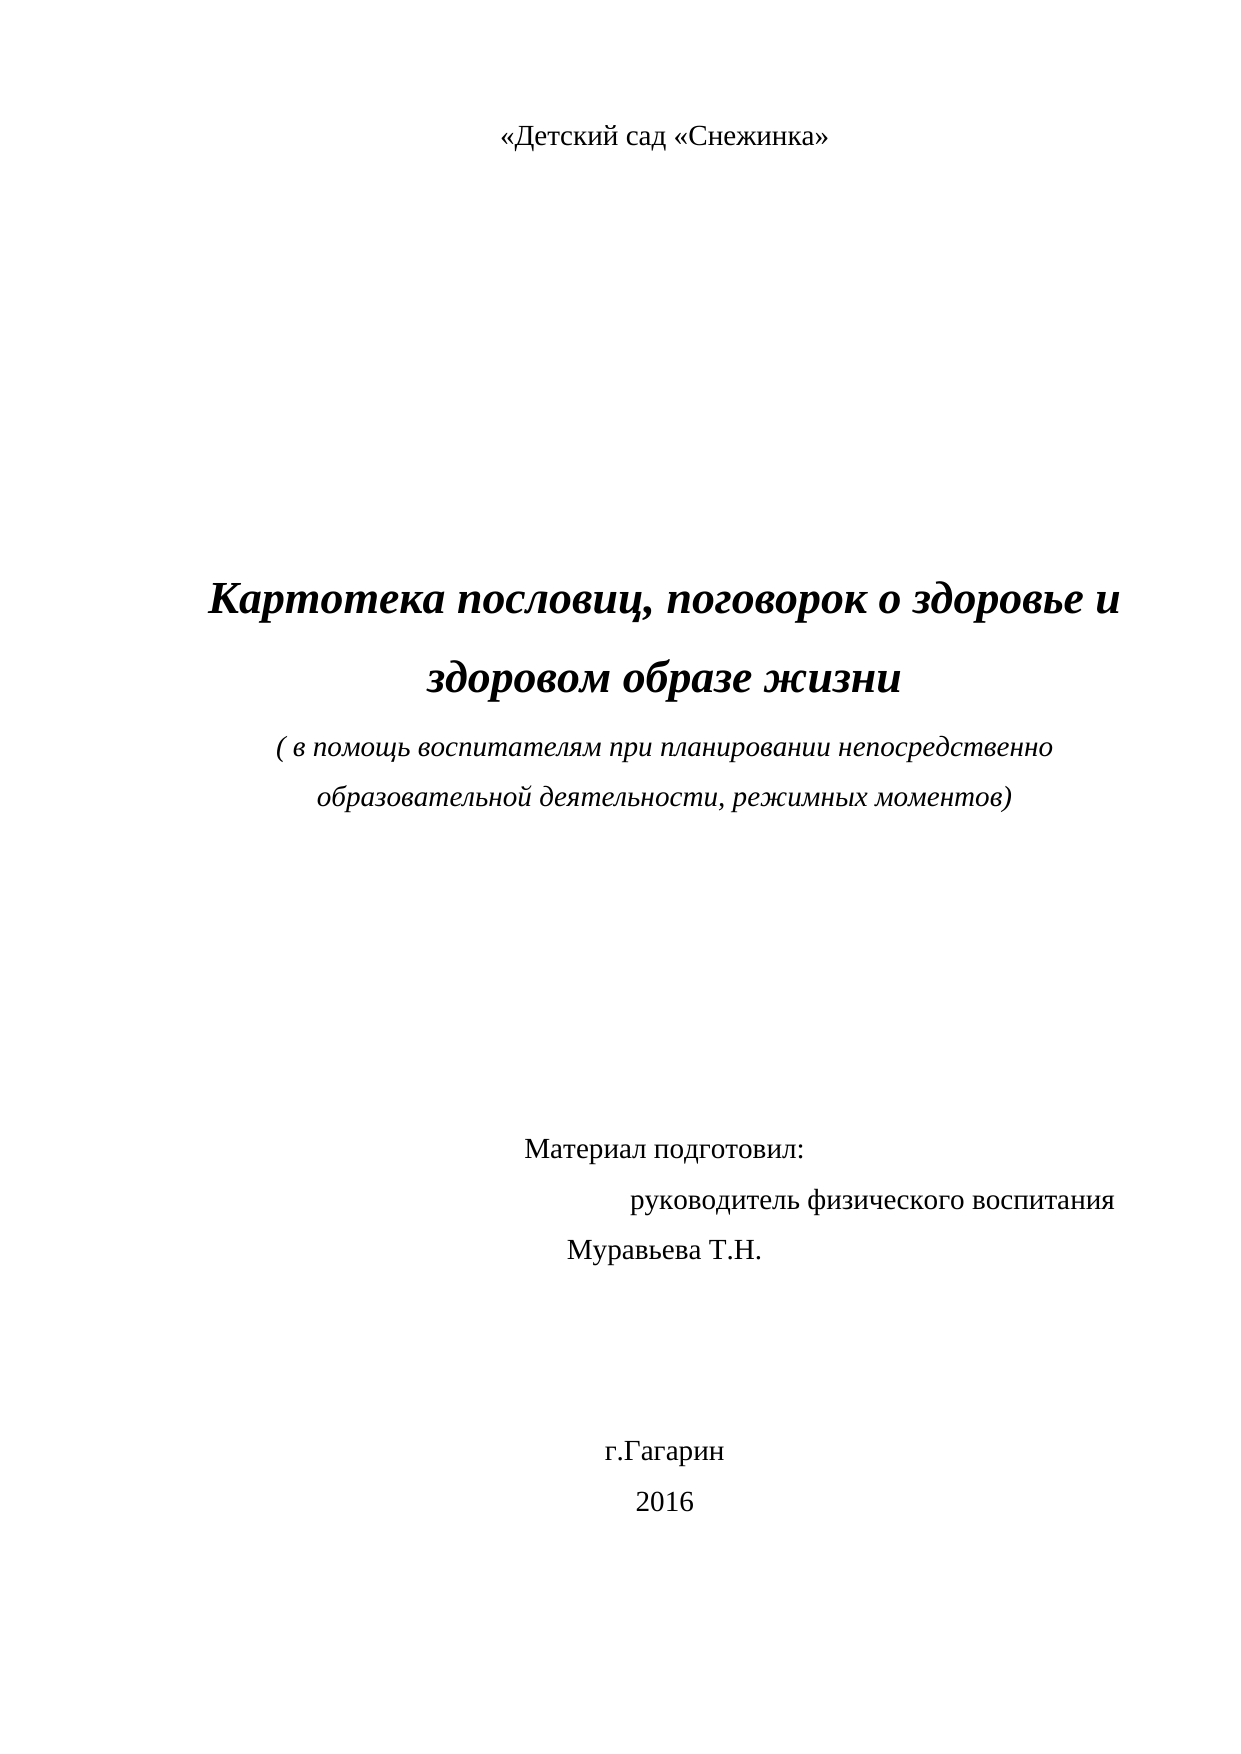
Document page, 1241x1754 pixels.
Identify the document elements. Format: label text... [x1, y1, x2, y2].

text 2016 [177, 1484, 1152, 1517]
text руководитель физического воспитания [177, 1182, 1152, 1215]
text Муравьева Т.Н. [177, 1232, 1152, 1266]
text Картотека пословиц, поговорок о здоровье и здоровом образе жизни [177, 571, 1152, 703]
text Материал подготовил: [177, 1132, 1152, 1165]
text г.Гагарин [177, 1433, 1152, 1467]
text «Детский сад «Снежинка» [177, 118, 1152, 152]
text ( в помощь воспитателям при планировании непосредственно образовательной деятельности, режимных моментов) [177, 729, 1152, 813]
